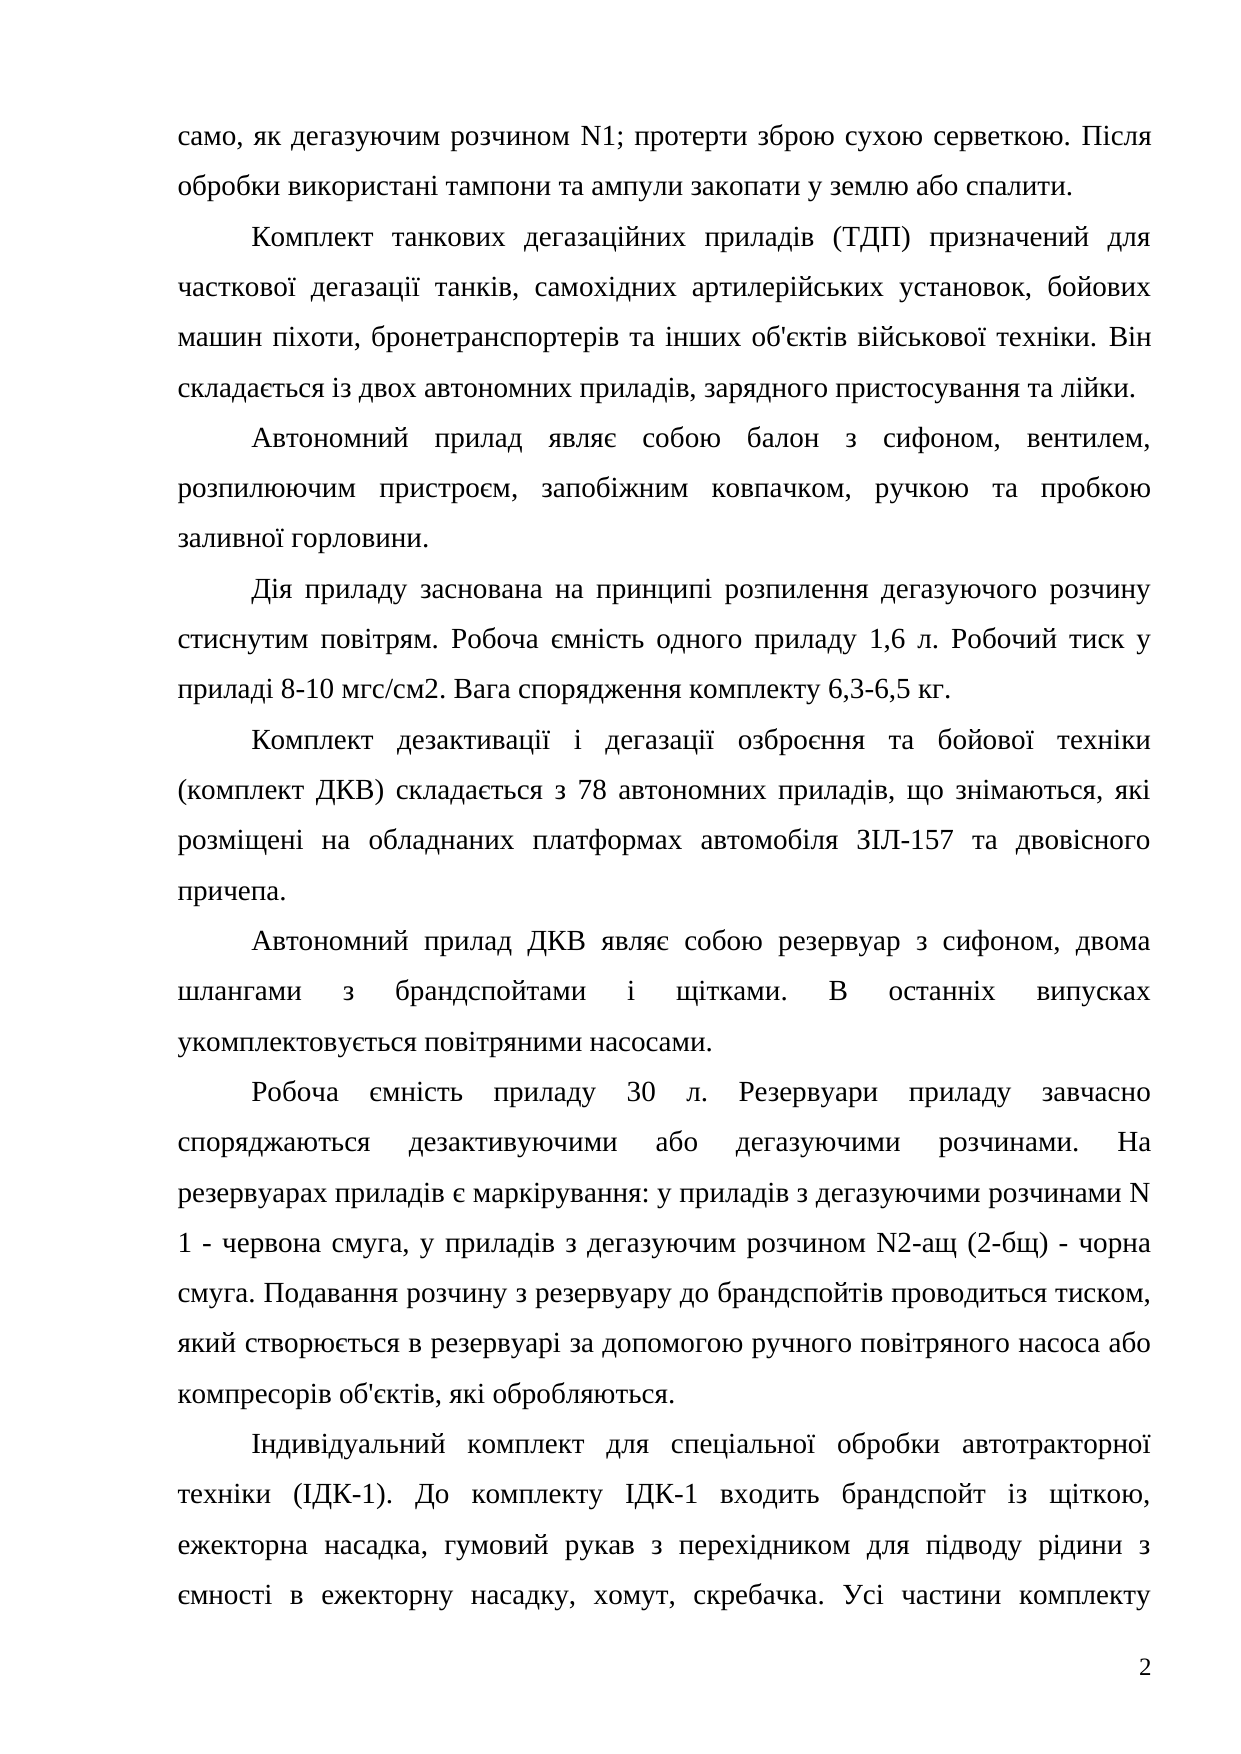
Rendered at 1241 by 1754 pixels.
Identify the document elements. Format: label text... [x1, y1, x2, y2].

text Комплект танкових дегазаційних приладів (ТДП) призначений для часткової дегазації танків, самохідних артилерійських установок, бойових машин піхоти, бронетранспортерів та інших об'єктів військової техніки. Він складається із двох автономних приладів, зарядного пристосування та лійки. [177, 219, 1152, 403]
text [177, 118, 1152, 202]
text Робоча ємність приладу . Резервуари приладу завчасно споряджаються дезактивуючими або дегазуючими розчинами. На резервуарах приладів є маркірування: у приладів з дегазуючими розчинами N 1 - червона смуга, у приладів з дегазуючим розчином N2-ащ (2-бщ) - чорна смуга. Подавання розчину з резервуару до брандспойтів проводиться тиском, який створюється в резервуарі за допомогою ручного повітряного насоса або компресорів об'єктів, які обробляються. [177, 1074, 1152, 1409]
text Автономний прилад ДКВ являє собою резервуар з сифоном, двома шлангами з брандспойтами і щітками. В останніх випусках укомплектовується повітряними насосами. [177, 923, 1152, 1057]
text Автономний прилад являє собою балон з сифоном, вентилем, розпилюючим пристроєм, запобіжним ковпачком, ручкою та пробкою заливної горловини. [177, 420, 1152, 554]
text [177, 1426, 1152, 1611]
text Комплект дезактивації і дегазації озброєння та бойової техніки (комплект ДКВ) складається з 78 автономних приладів, що знімаються, які розміщені на обладнаних платформах автомобіля ЗІЛ-157 та двовісного причепа. [177, 722, 1152, 906]
text Дія приладу заснована на принципі розпилення дегазуючого розчину стиснутим повітрям. Робоча ємність одного приладу . Робочий тиск у приладі 8-10 мгс/см2. Вага спорядження комплекту 6,3-. [177, 571, 1152, 705]
